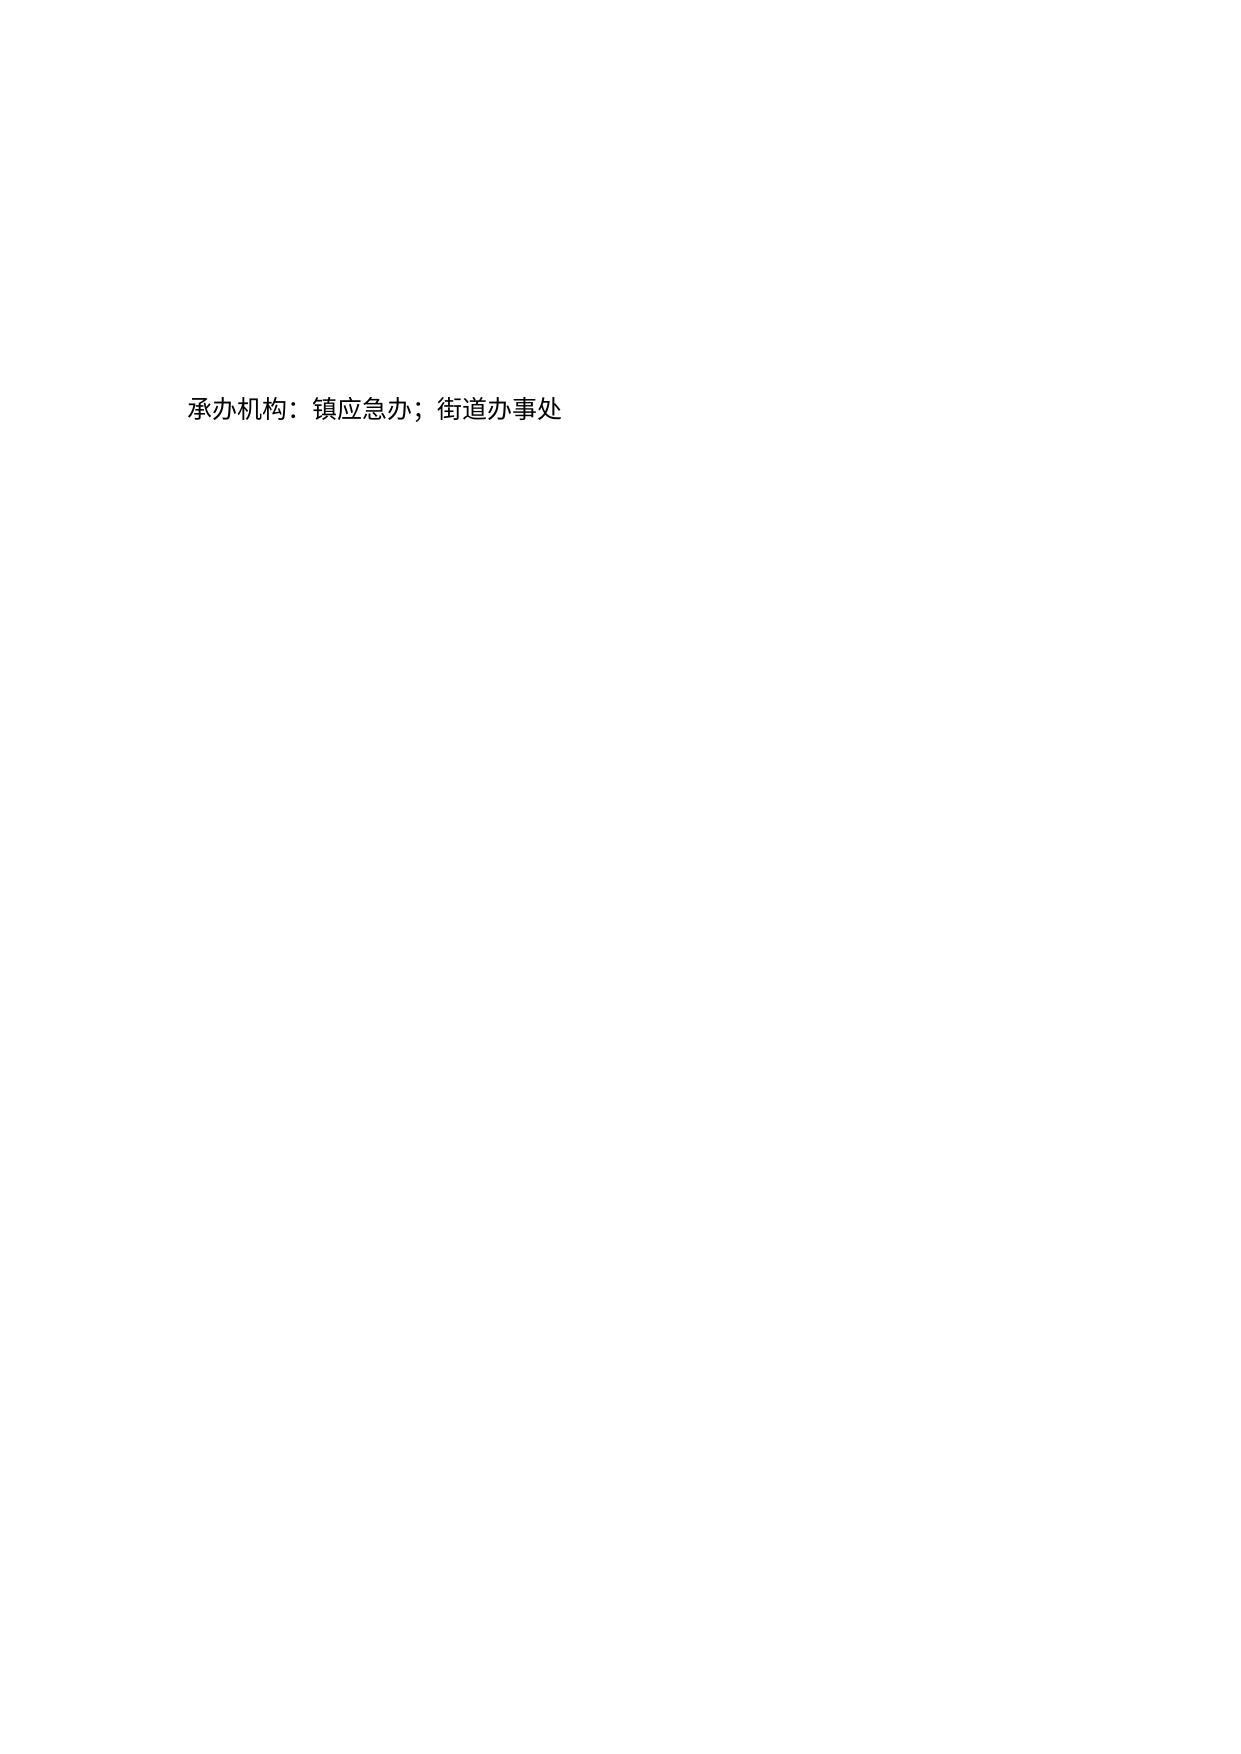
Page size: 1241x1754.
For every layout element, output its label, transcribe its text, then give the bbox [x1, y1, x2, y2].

text 承办机构：镇应急办；街道办事处 [187, 389, 1053, 426]
